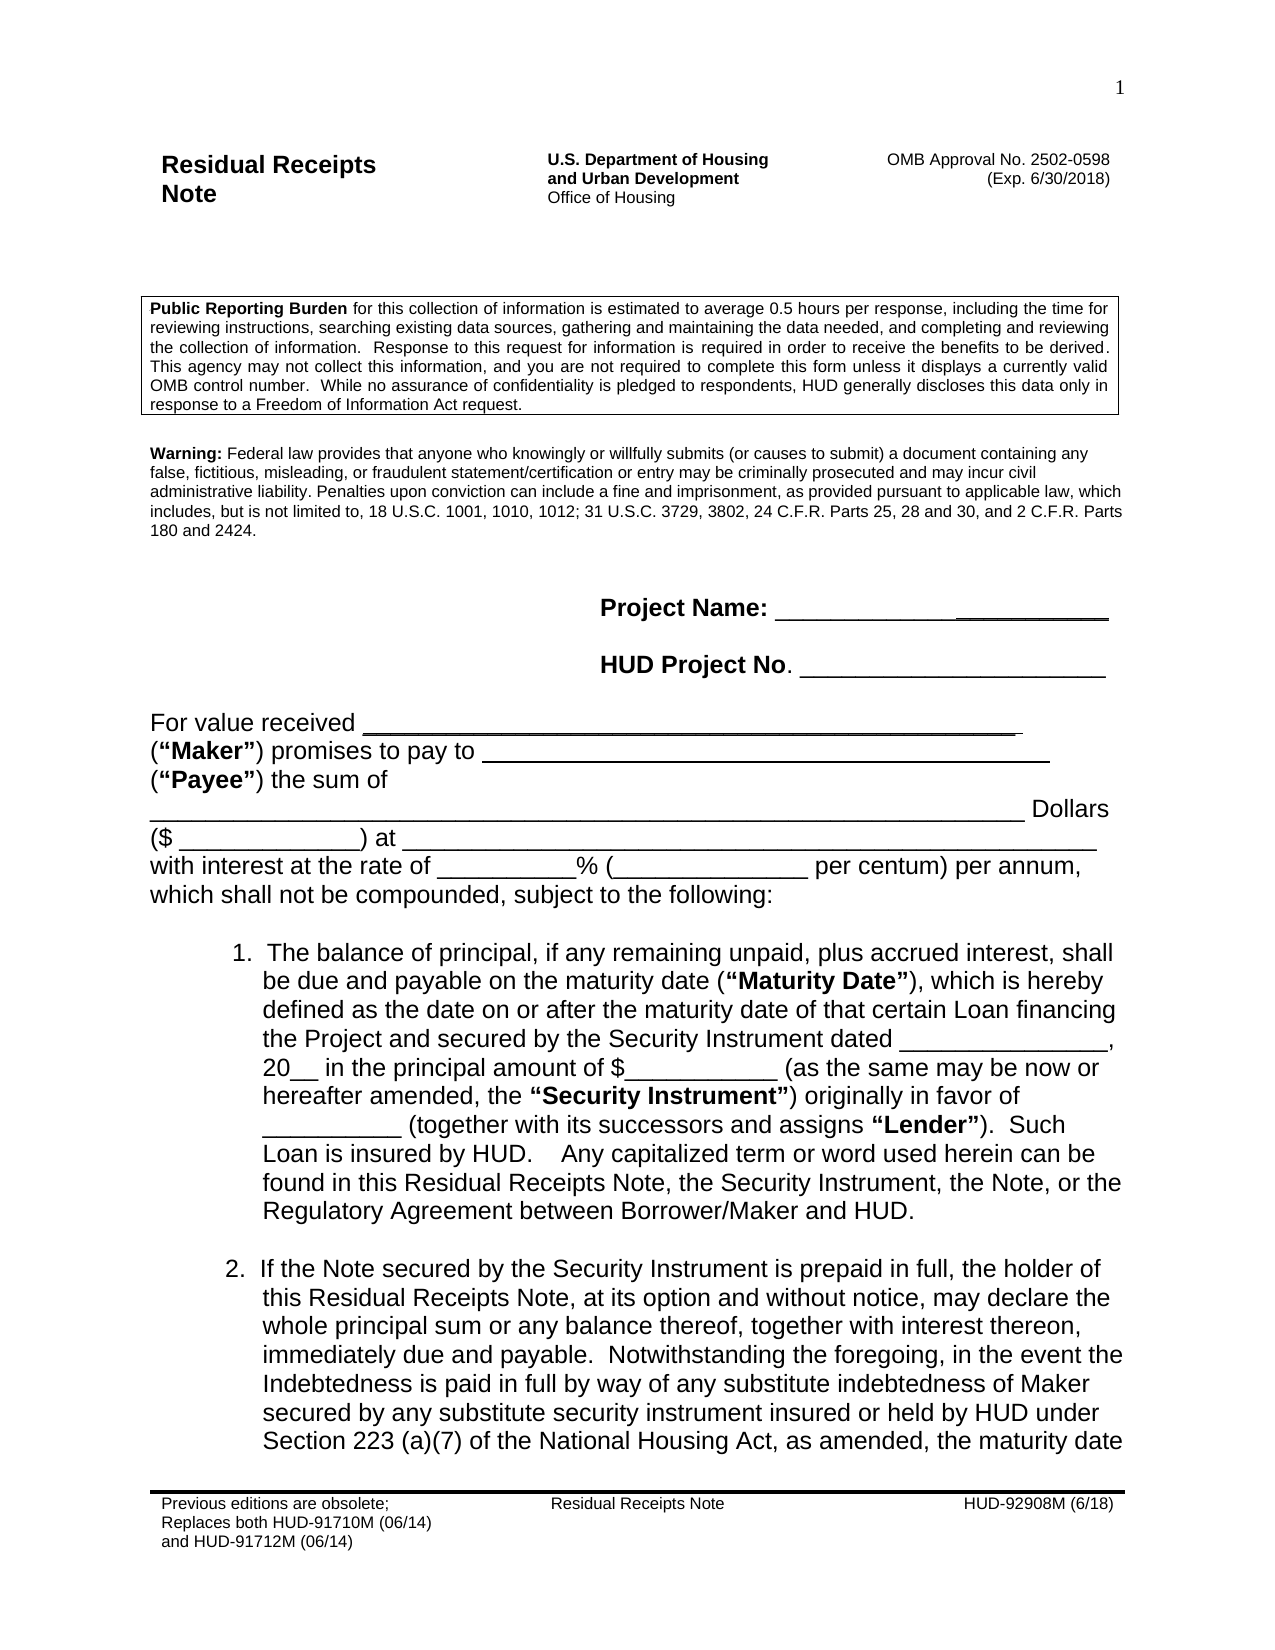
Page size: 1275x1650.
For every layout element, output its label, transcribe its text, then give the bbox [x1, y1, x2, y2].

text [225, 1254, 1125, 1455]
text For value received _______________________________________________ (“Maker”) promises to pay to (“Payee”) the sum of _______________________________________________________________ Dollars ($ _____________) at __________________________________________________ [150, 708, 1125, 851]
text Project Name: ________________________ [525, 593, 1125, 621]
text Warning: Federal law provides that anyone who knowingly or willfully submits (or causes to submit) a document containing any false, fictitious, misleading, or fraudulent statement/certification or entry may be criminally prosecuted and may incur civil administrative liability. Penalties upon conviction can include a fine and imprisonment, as provided pursuant to applicable law, which includes, but is not limited to, 18 U.S.C. 1001, 1010, 1012; 31 U.S.C. 3729, 3802, 24 C.F.R. Parts 25, 28 and 30, and 2 C.F.R. Parts 180 and 2424. [150, 444, 1125, 540]
text Public Reporting Burden for this collection of information is estimated to average 0.5 hours per response, including the time for reviewing instructions, searching existing data sources, gathering and maintaining the data needed, and completing and reviewing the collection of information. Response to this request for information is required in order to receive the benefits to be derived. This agency may not collect this information, and you are not required to complete this form unless it displays a currently valid OMB control number. While no assurance of confidentiality is pledged to respondents, HUD generally discloses this data only in response to a Freedom of Information Act request. [142, 297, 1118, 414]
table_header U.S. Department of Housing and Urban Development Office of Housing [536, 150, 864, 238]
table_header Residual Receipts Note [150, 150, 536, 238]
text 1. The balance of principal, if any remaining unpaid, plus accrued interest, shall be due and payable on the maturity date (“Maturity Date”), which is hereby defined as the date on or after the maturity date of that certain Loan financing the Project and secured by the Security Instrument dated _______________, 20__ in the principal amount of $___________ (as the same may be now or hereafter amended, the “Security Instrument”) originally in favor of __________ (together with its successors and assigns “Lender”). Such Loan is insured by HUD. Any capitalized term or word used herein can be found in this Residual Receipts Note, the Security Instrument, the Note, or the Regulatory Agreement between Borrower/Maker and HUD. [225, 938, 1125, 1225]
text HUD Project No. ______________________ [300, 650, 1125, 679]
text with interest at the rate of __________% (______________ per centum) per annum, which shall not be compounded, subject to the following: [150, 851, 1125, 909]
table_header OMB Approval No. 2502-0598 (Exp. 6/30/2018) [864, 150, 1136, 238]
